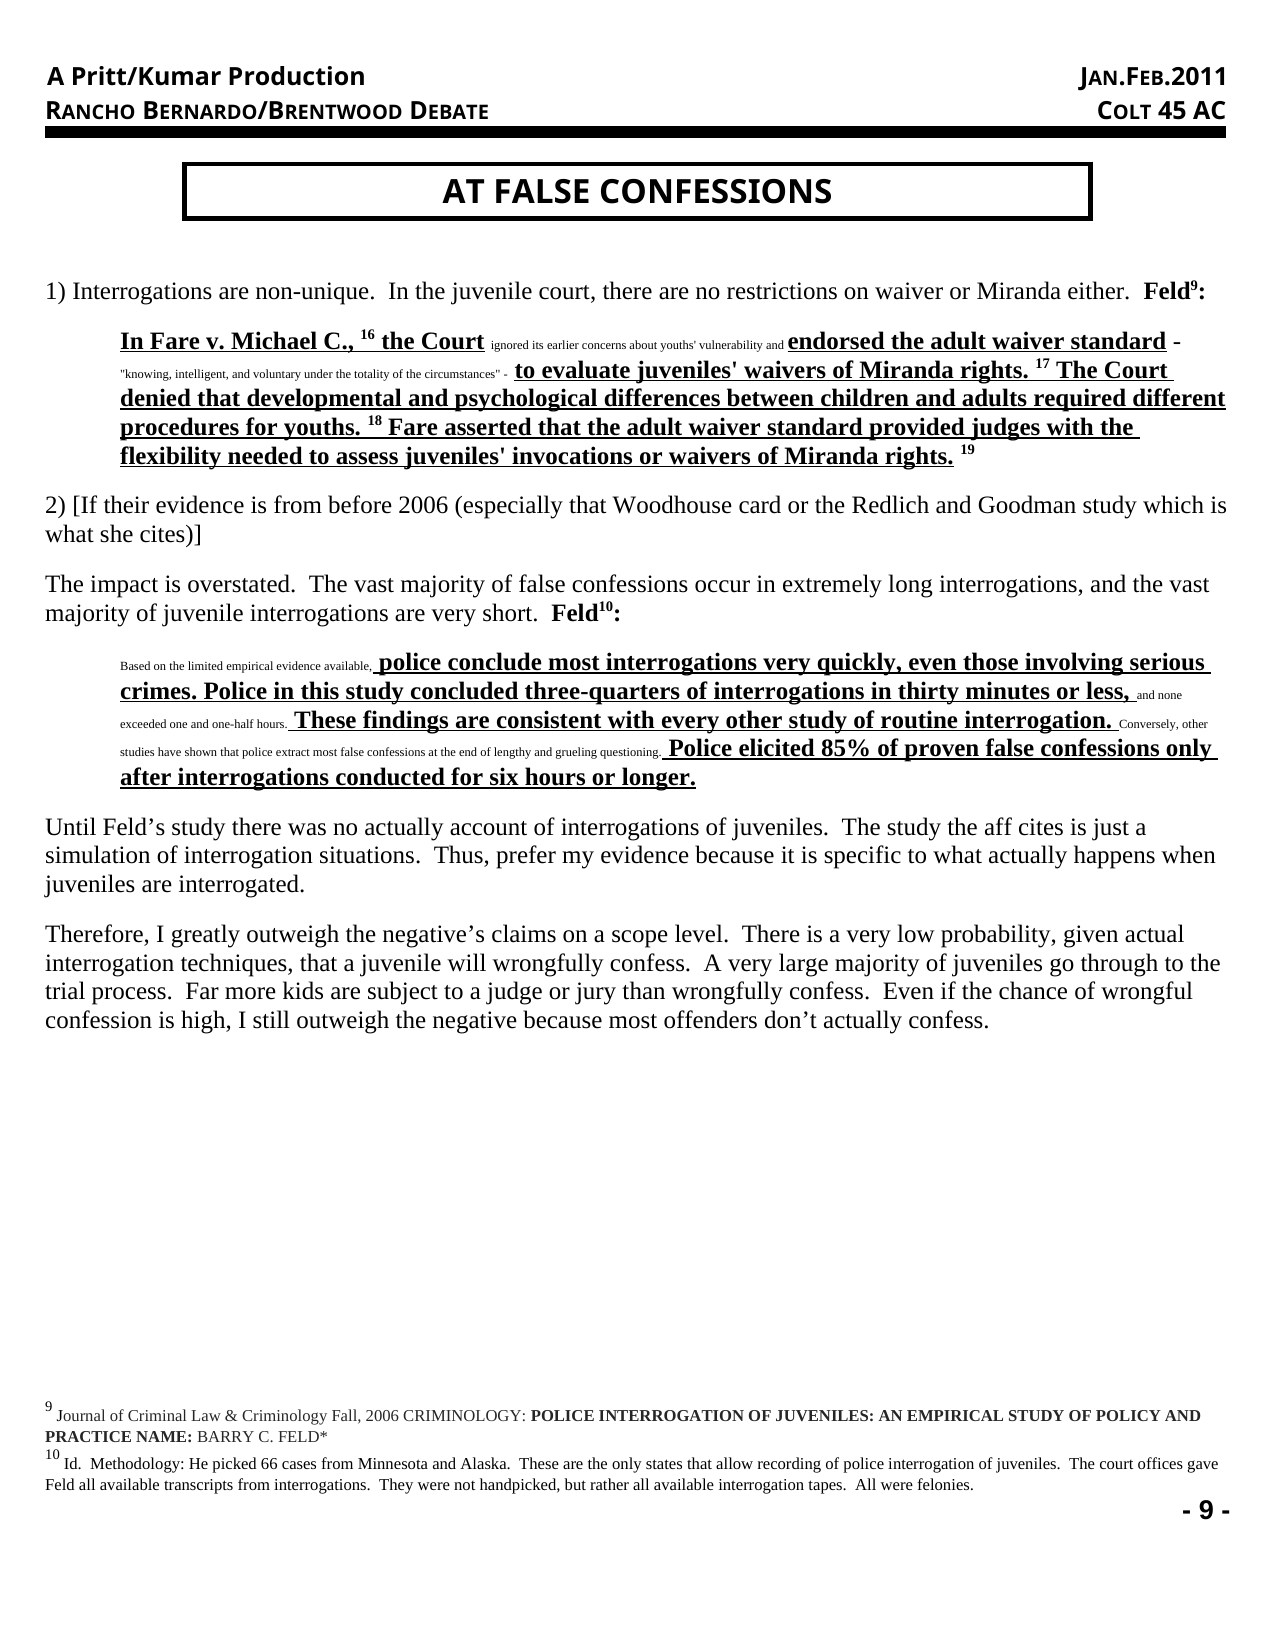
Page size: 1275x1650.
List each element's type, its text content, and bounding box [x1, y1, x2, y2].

title AT False confessions [187, 166, 1088, 216]
text Based on the limited empirical evidence available, police conclude most interrogations very quickly, even those involving serious crimes. Police in this study concluded three-quarters of interrogations in thirty minutes or less, and none exceeded one and one-half hours. These findings are consistent with every other study of routine interrogation. Conversely, other studies have shown that police extract most false confessions at the end of lengthy and grueling questioning. Police elicited 85% of proven false confessions only after interrogations conducted for six hours or longer. [120, 647, 1230, 791]
text 1) Interrogations are non-unique. In the juvenile court, there are no restrictions on waiver or Miranda either. Feld: [45, 276, 1230, 305]
text 2) [If their evidence is from before 2006 (especially that Woodhouse card or the Redlich and Goodman study which is what she cites)] [45, 491, 1230, 548]
text In Fare v. Michael C., 16 the Court ignored its earlier concerns about youths' vulnerability and endorsed the adult waiver standard - "knowing, intelligent, and voluntary under the totality of the circumstances" - to evaluate juveniles' waivers of Miranda rights. 17 The Court denied that developmental and psychological differences between children and adults required different procedures for youths. 18 Fare asserted that the adult waiver standard provided judges with the flexibility needed to assess juveniles' invocations or waivers of Miranda rights. 19 [120, 326, 1230, 470]
text Until Feld’s study there was no actually account of interrogations of juveniles. The study the aff cites is just a simulation of interrogation situations. Thus, prefer my evidence because it is specific to what actually happens when juveniles are interrogated. [45, 812, 1230, 898]
text The impact is overstated. The vast majority of false confessions occur in extremely long interrogations, and the vast majority of juvenile interrogations are very short. Feld: [45, 569, 1230, 626]
text Therefore, I greatly outweigh the negative’s claims on a scope level. There is a very low probability, given actual interrogation techniques, that a juvenile will wrongfully confess. A very large majority of juveniles go through to the trial process. Far more kids are subject to a judge or jury than wrongfully confess. Even if the chance of wrongful confession is high, I still outweigh the negative because most offenders don’t actually confess. [45, 919, 1230, 1034]
